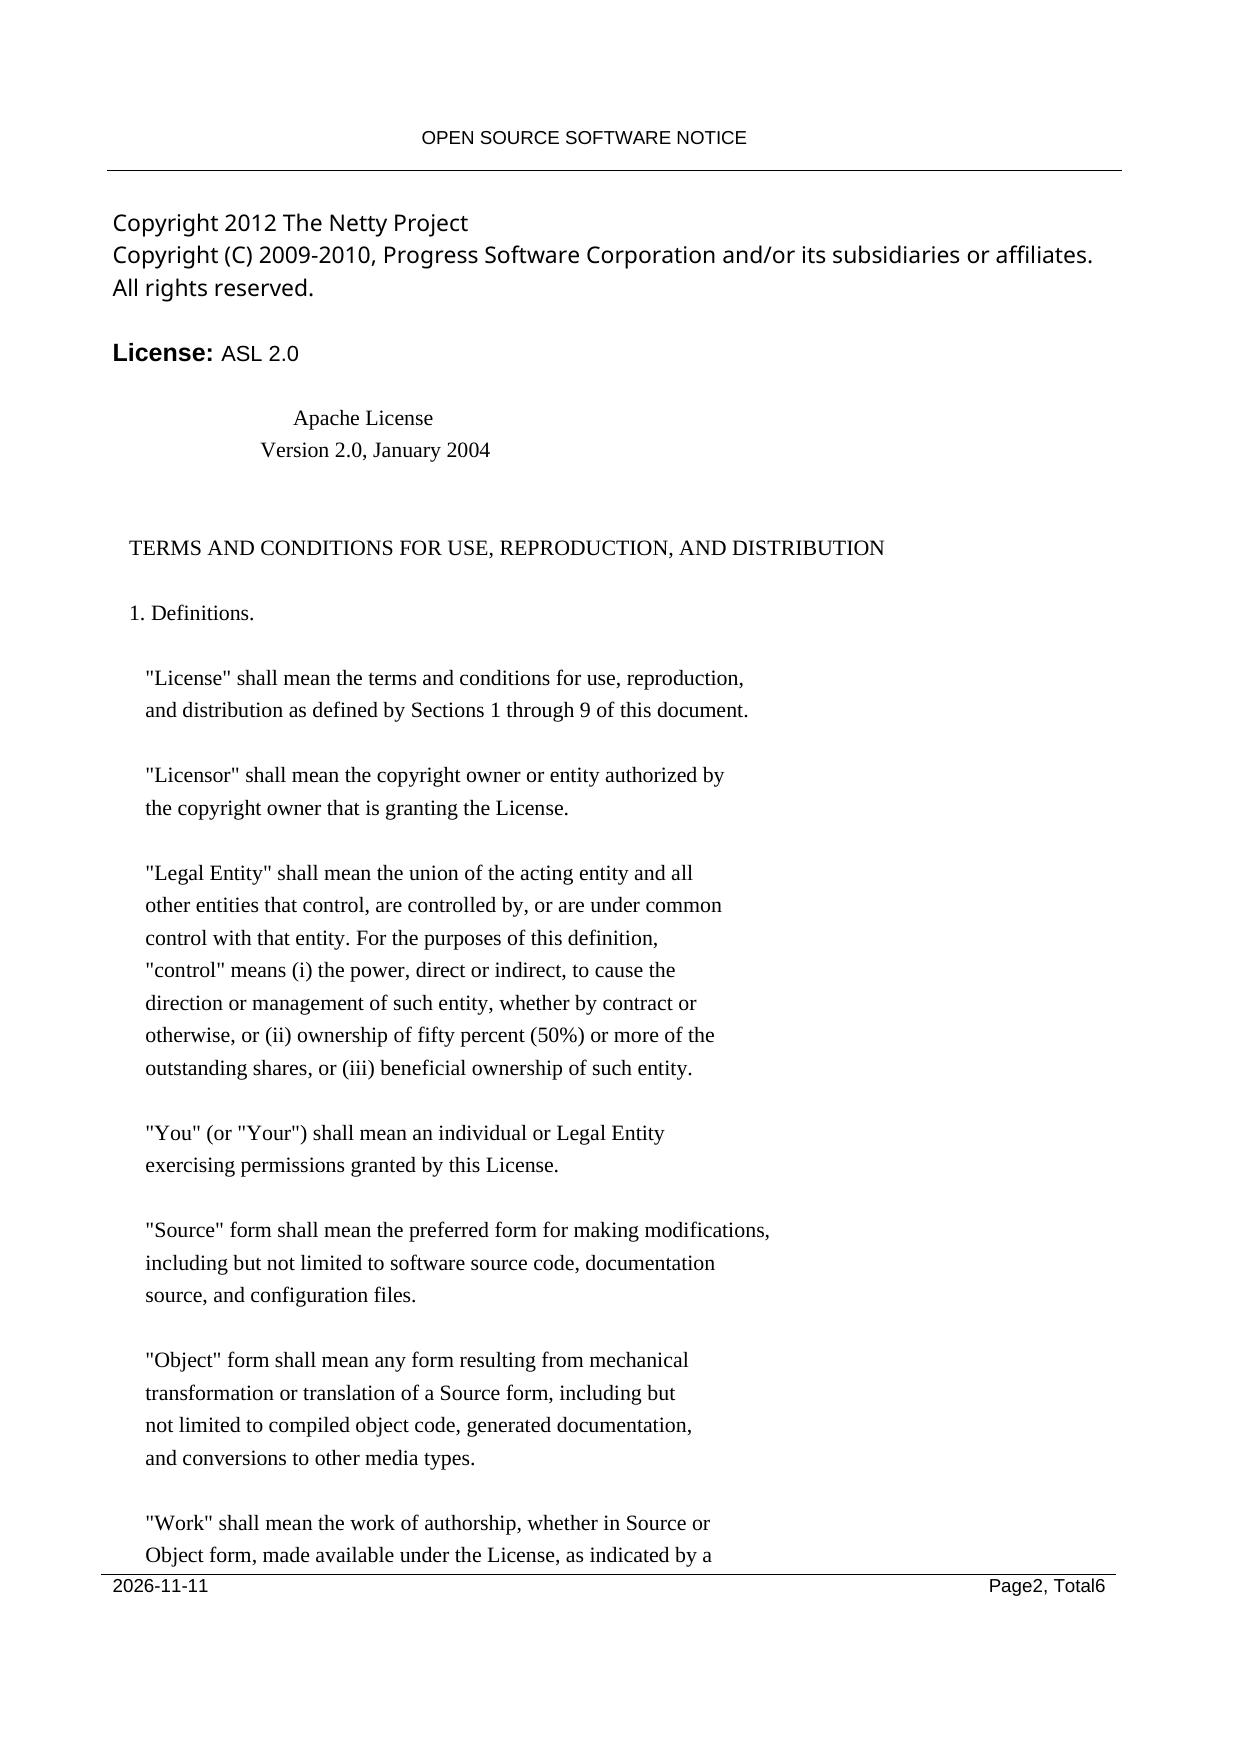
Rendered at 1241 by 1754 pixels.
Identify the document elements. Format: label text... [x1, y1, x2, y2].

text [112, 369, 1128, 1571]
text License: ASL 2.0 [112, 336, 1128, 369]
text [112, 206, 1128, 336]
